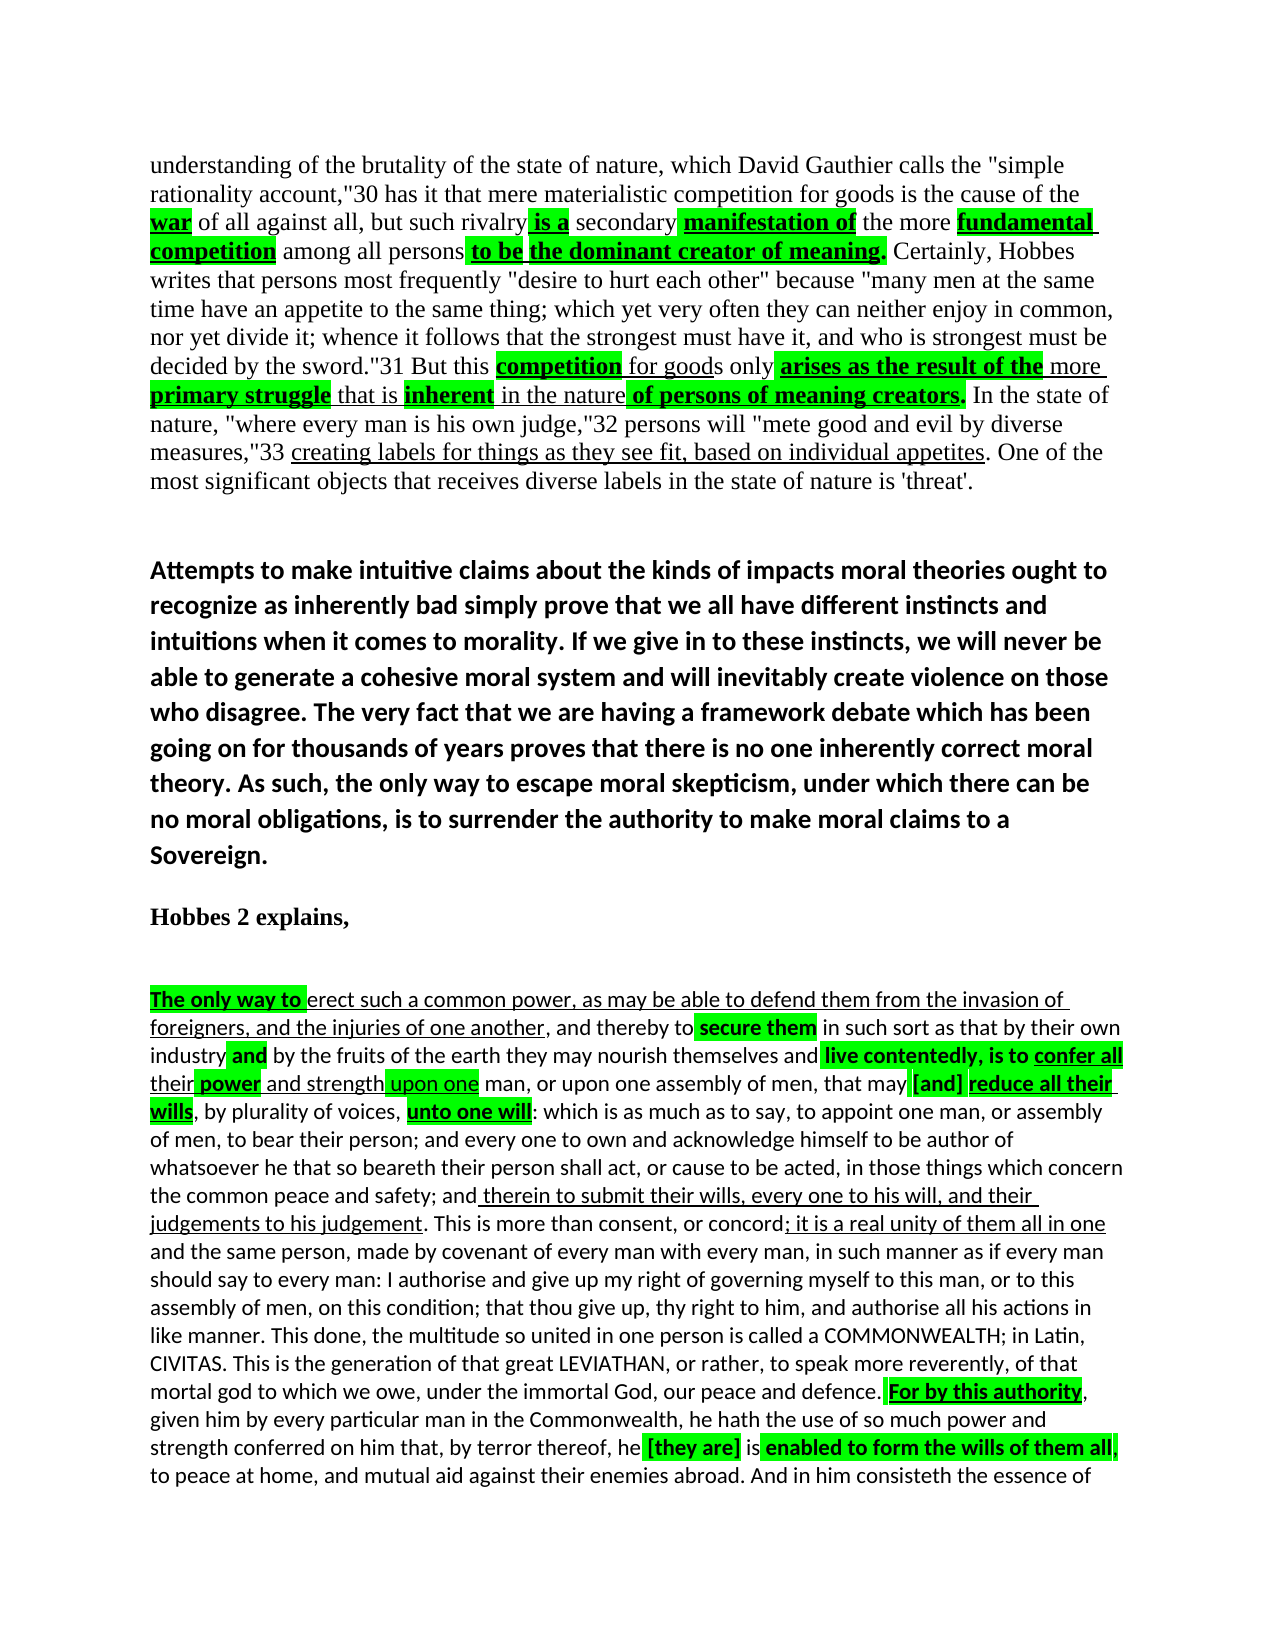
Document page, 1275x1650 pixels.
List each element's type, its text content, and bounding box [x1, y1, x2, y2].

subtitle Attempts to make intuitive claims about the kinds of impacts moral theories ought to recognize as inherently bad simply prove that we all have different instincts and intuitions when it comes to morality. If we give in to these instincts, we will never be able to generate a cohesive moral system and will inevitably create violence on those who disagree. The very fact that we are having a framework debate which has been going on for thousands of years proves that there is no one inherently correct moral theory. As such, the only way to escape moral skepticism, under which there can be no moral obligations, is to surrender the authority to make moral claims to a Sovereign. [150, 553, 1125, 871]
text Hobbes 2 explains, [150, 902, 1125, 931]
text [150, 985, 1125, 1489]
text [150, 150, 1125, 495]
